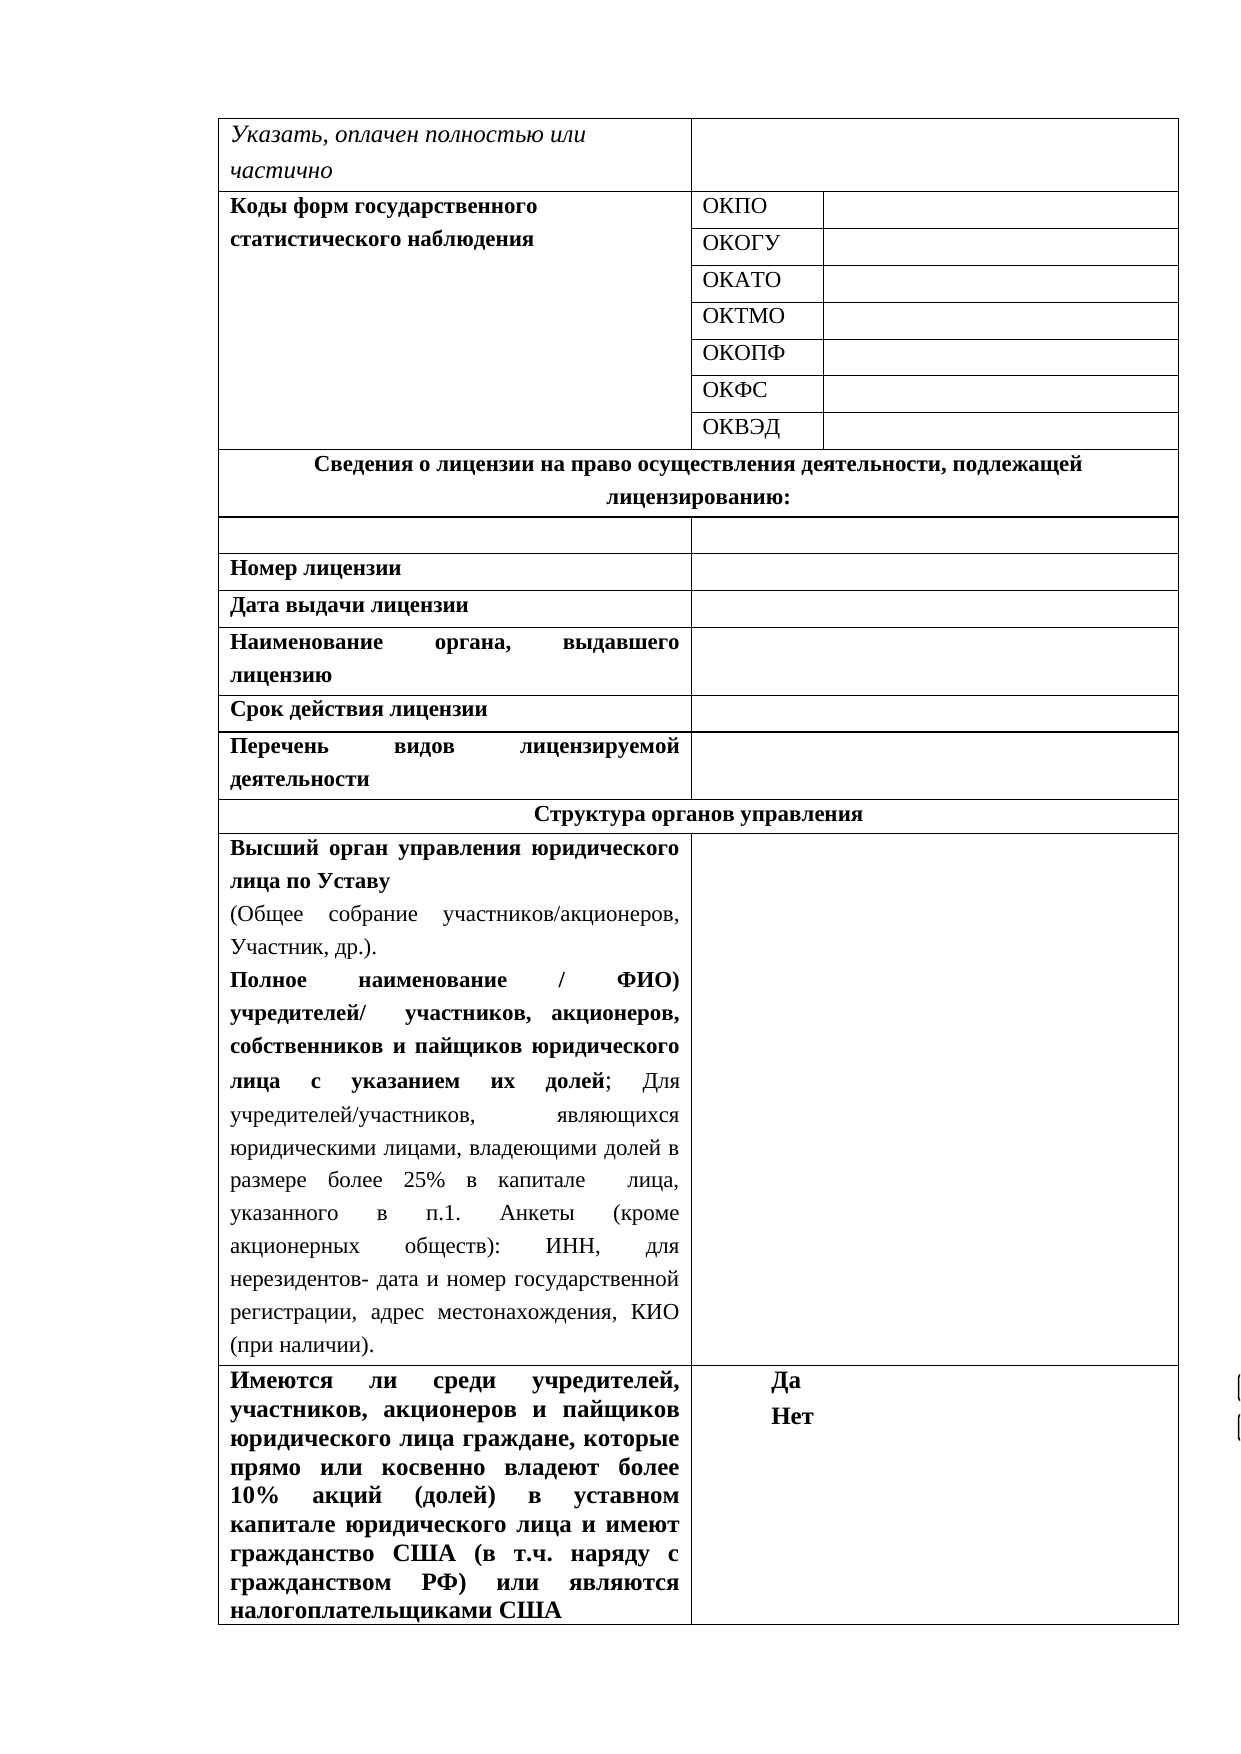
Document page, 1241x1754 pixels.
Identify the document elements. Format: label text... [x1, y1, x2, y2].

table_cell Перечень видов лицензируемой деятельности [219, 733, 691, 799]
table_cell [824, 413, 1178, 449]
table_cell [219, 119, 691, 191]
table_cell [824, 340, 1178, 375]
table_cell [692, 696, 1178, 731]
table_cell [692, 628, 1178, 694]
table_cell Дата выдачи лицензии [219, 591, 691, 627]
table_cell Коды форм государственного статистического наблюдения [219, 192, 691, 449]
table_cell Да Нет [692, 1366, 1178, 1624]
table_cell [824, 229, 1178, 265]
table_cell [692, 733, 1178, 799]
table_cell [824, 192, 1178, 228]
table_cell ОКВЭД [692, 413, 823, 449]
table_cell Наименование органа, выдавшего лицензию [219, 628, 691, 694]
table_cell Срок действия лицензии [219, 696, 691, 731]
table_cell [219, 518, 691, 553]
table_cell Номер лицензии [219, 554, 691, 590]
table_cell Структура органов управления [219, 800, 1178, 833]
table_cell [824, 303, 1178, 338]
table_cell [692, 518, 1178, 553]
table_cell [692, 591, 1178, 627]
table_cell ОКФС [692, 376, 823, 412]
table_cell Сведения о лицензии на право осуществления деятельности, подлежащей лицензированию: [219, 450, 1178, 516]
table_cell ОКОПФ [692, 340, 823, 375]
table_cell [824, 266, 1178, 302]
table_cell [692, 834, 1178, 1364]
table_cell [692, 554, 1178, 590]
table_cell [692, 119, 1178, 191]
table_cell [219, 1366, 691, 1624]
table_cell [824, 376, 1178, 412]
table_cell ОКОГУ [692, 229, 823, 265]
table_cell ОКАТО [692, 266, 823, 302]
table_cell ОКПО [692, 192, 823, 228]
table_cell Высший орган управления юридического лица по Уставу (Общее собрание участников/акционеров, Участник, др.). Полное наименование / ФИО) учредителей/ участников, акционеров, собственников и пайщиков юридического лица с указанием их долей; Для учредителей/участников, являющихся юридическими лицами, владеющими долей в размере более 25% в капитале лица, указанного в п.1. Анкеты (кроме акционерных обществ): ИНН, для нерезидентов- дата и номер государственной регистрации, адрес местонахождения, КИО (при наличии). [219, 834, 691, 1364]
table_cell ОКТМО [692, 303, 823, 338]
